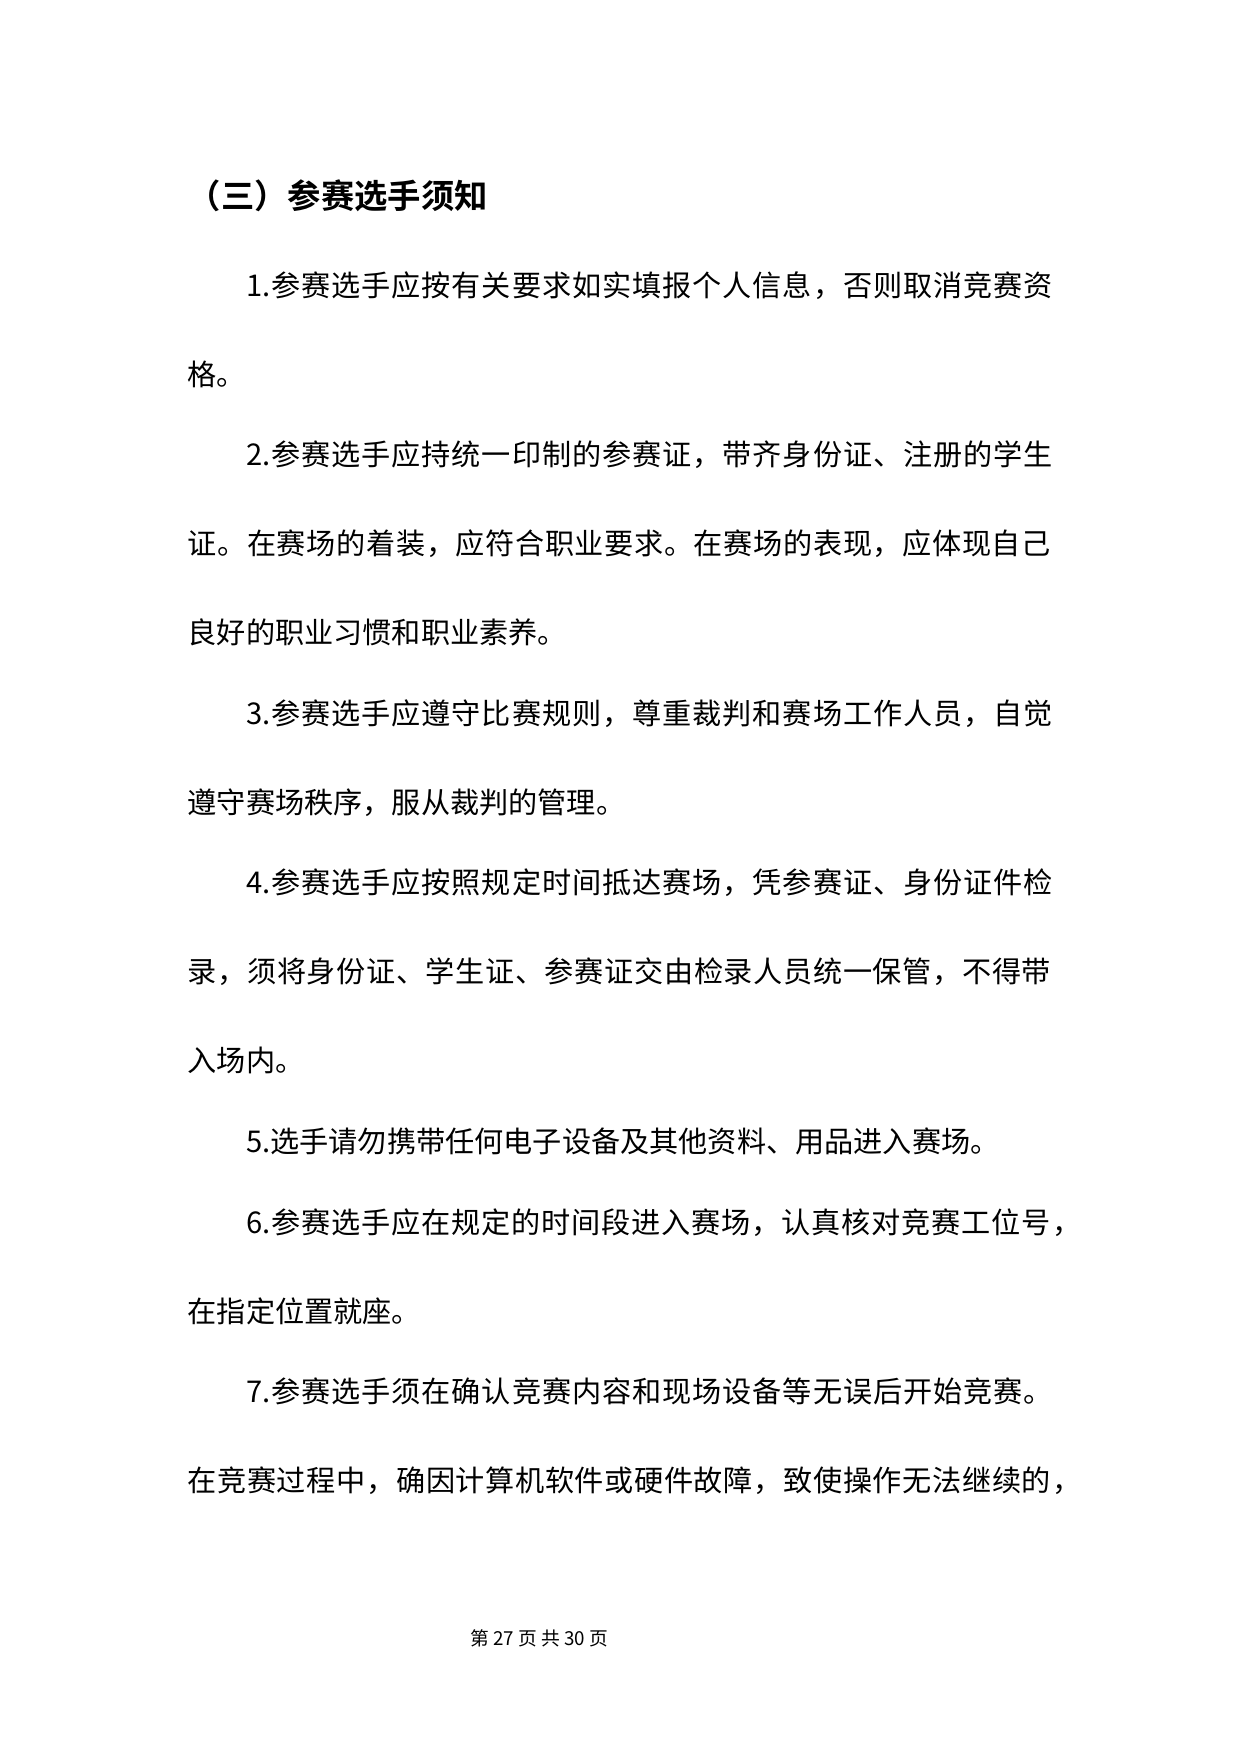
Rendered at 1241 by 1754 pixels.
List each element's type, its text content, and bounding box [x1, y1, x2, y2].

text 5.选手请勿携带任何电子设备及其他资料、用品进入赛场。 [187, 1107, 1053, 1172]
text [187, 1357, 1053, 1511]
text 1.参赛选手应按有关要求如实填报个人信息，否则取消竞赛资格。 [187, 251, 1053, 405]
text 4.参赛选手应按照规定时间抵达赛场，凭参赛证、身份证件检录，须将身份证、学生证、参赛证交由检录人员统一保管，不得带入场内。 [187, 849, 1053, 1092]
text 3.参赛选手应遵守比赛规则，尊重裁判和赛场工作人员，自觉遵守赛场秩序，服从裁判的管理。 [187, 679, 1053, 833]
text 6.参赛选手应在规定的时间段进入赛场，认真核对竞赛工位号，在指定位置就座。 [187, 1188, 1053, 1342]
text 2.参赛选手应持统一印制的参赛证，带齐身份证、注册的学生证。在赛场的着装，应符合职业要求。在赛场的表现，应体现自己良好的职业习惯和职业素养。 [187, 421, 1053, 663]
subtitle （三）参赛选手须知 [187, 162, 1053, 227]
